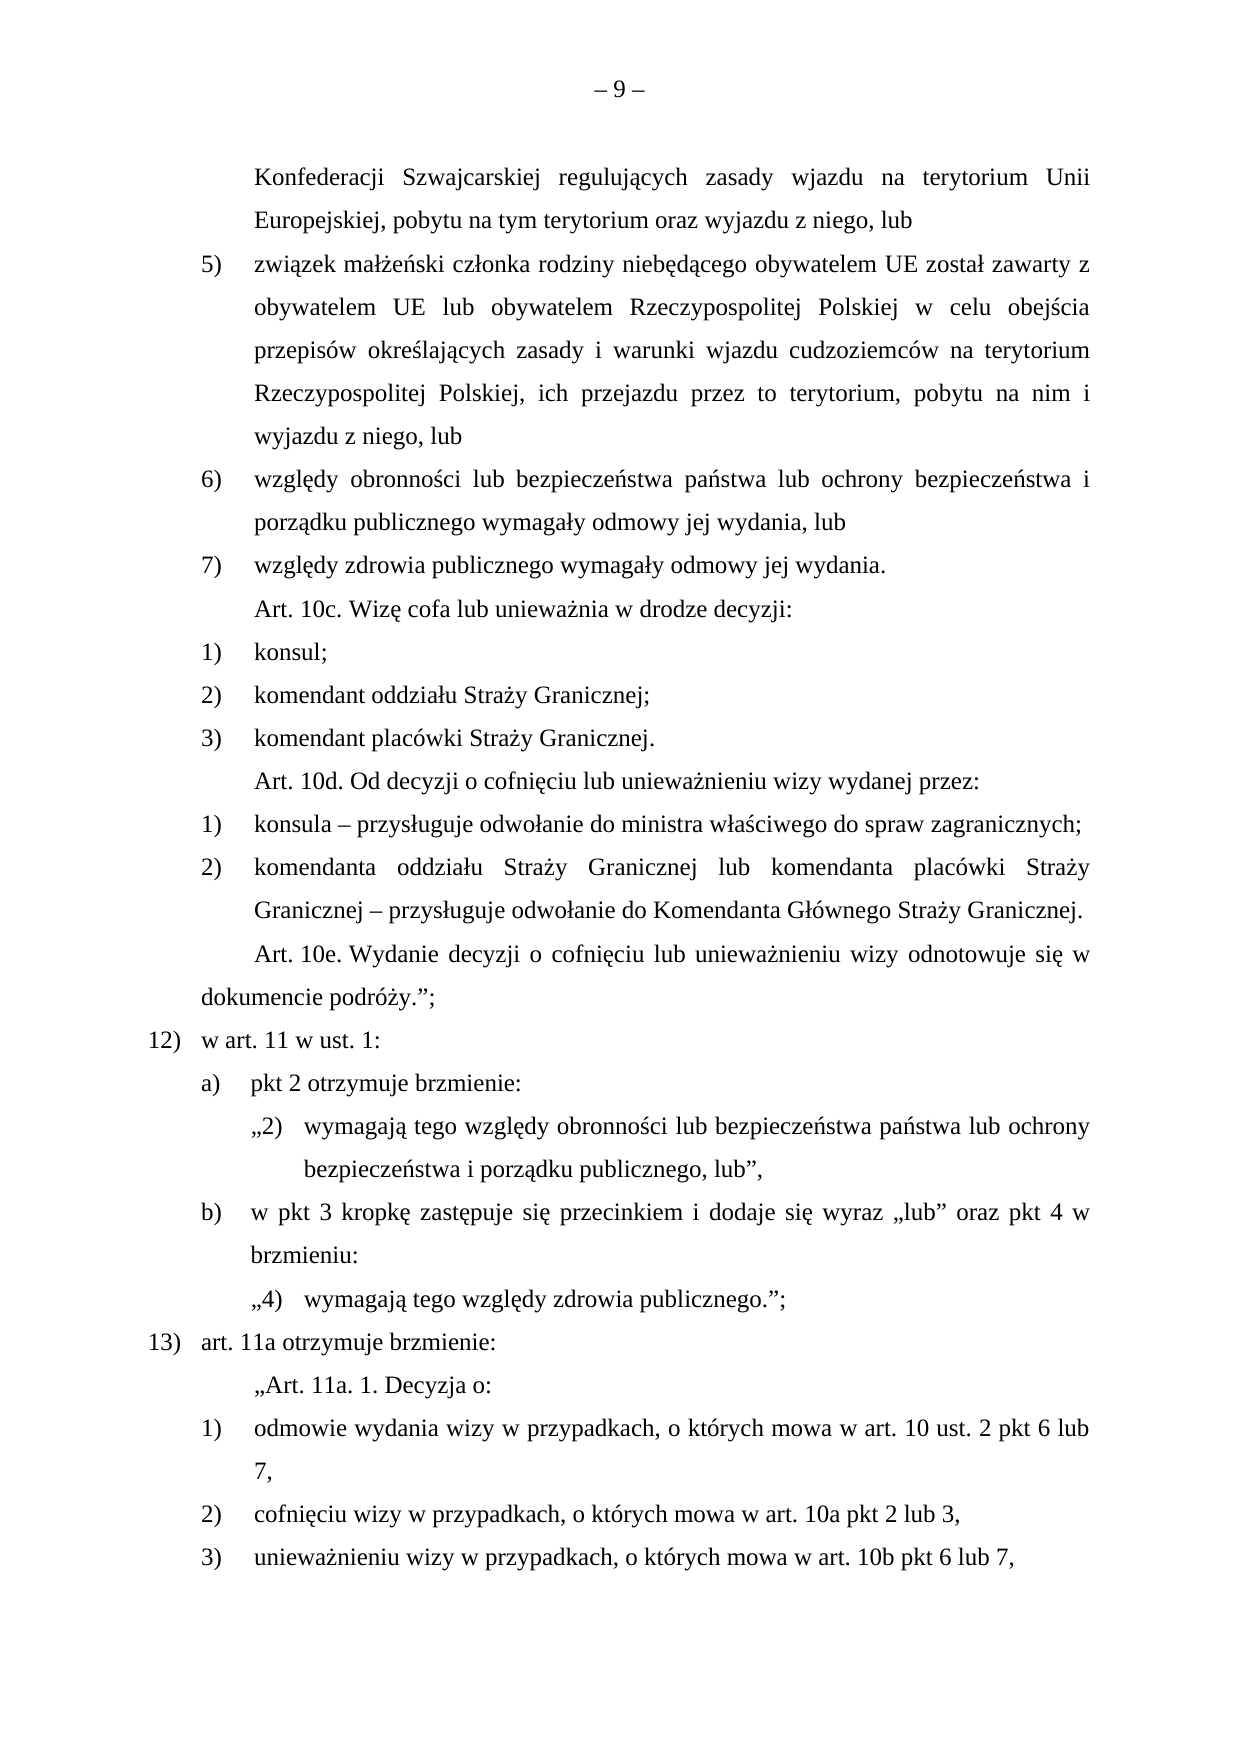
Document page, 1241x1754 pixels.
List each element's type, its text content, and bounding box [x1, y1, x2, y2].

text 1) odmowie wydania wizy w przypadkach, o których mowa w art. 10 ust. 2 pkt 6 lub 7, [201, 1413, 1091, 1485]
text Art. 10c. Wizę cofa lub unieważnia w drodze decyzji: [201, 594, 1091, 622]
text 5) związek małżeński członka rodziny niebędącego obywatelem UE został zawarty z obywatelem UE lub obywatelem Rzeczypospolitej Polskiej w celu obejścia przepisów określających zasady i warunki wjazdu cudzoziemców na terytorium Rzeczypospolitej Polskiej, ich przejazdu przez to terytorium, pobytu na nim i wyjazdu z niego, lub [201, 249, 1091, 450]
text „Art. 11a. 1. Decyzja o: [201, 1370, 1091, 1399]
text b) w pkt 3 kropkę zastępuje się przecinkiem i dodaje się wyraz „lub” oraz pkt 4 w brzmieniu: [201, 1197, 1091, 1269]
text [201, 162, 1091, 234]
text 1) konsul; [201, 637, 1091, 666]
text 12) w art. 11 w ust. 1: [148, 1025, 1091, 1054]
text a) pkt 2 otrzymuje brzmienie: [201, 1068, 1091, 1097]
text 1) konsula – przysługuje odwołanie do ministra właściwego do spraw zagranicznych; [201, 809, 1091, 838]
text 2) cofnięciu wizy w przypadkach, o których mowa w art. 10a pkt 2 lub 3, [201, 1499, 1091, 1528]
text 13) art. 11a otrzymuje brzmienie: [148, 1327, 1091, 1356]
text Art. 10d. Od decyzji o cofnięciu lub unieważnieniu wizy wydanej przez: [201, 766, 1091, 795]
text 3) unieważnieniu wizy w przypadkach, o których mowa w art. 10b pkt 6 lub 7, [201, 1542, 1091, 1571]
text „2) wymagają tego względy obronności lub bezpieczeństwa państwa lub ochrony bezpieczeństwa i porządku publicznego, lub”, [251, 1111, 1091, 1183]
text „4) wymagają tego względy zdrowia publicznego.”; [251, 1284, 1091, 1312]
text Art. 10e. Wydanie decyzji o cofnięciu lub unieważnieniu wizy odnotowuje się w dokumencie podróży.”; [201, 939, 1091, 1011]
text 7) względy zdrowia publicznego wymagały odmowy jej wydania. [201, 551, 1091, 579]
text 3) komendant placówki Straży Granicznej. [201, 723, 1091, 752]
text 6) względy obronności lub bezpieczeństwa państwa lub ochrony bezpieczeństwa i porządku publicznego wymagały odmowy jej wydania, lub [201, 464, 1091, 536]
text 2) komendant oddziału Straży Granicznej; [201, 680, 1091, 709]
text 2) komendanta oddziału Straży Granicznej lub komendanta placówki Straży Granicznej – przysługuje odwołanie do Komendanta Głównego Straży Granicznej. [201, 852, 1091, 924]
